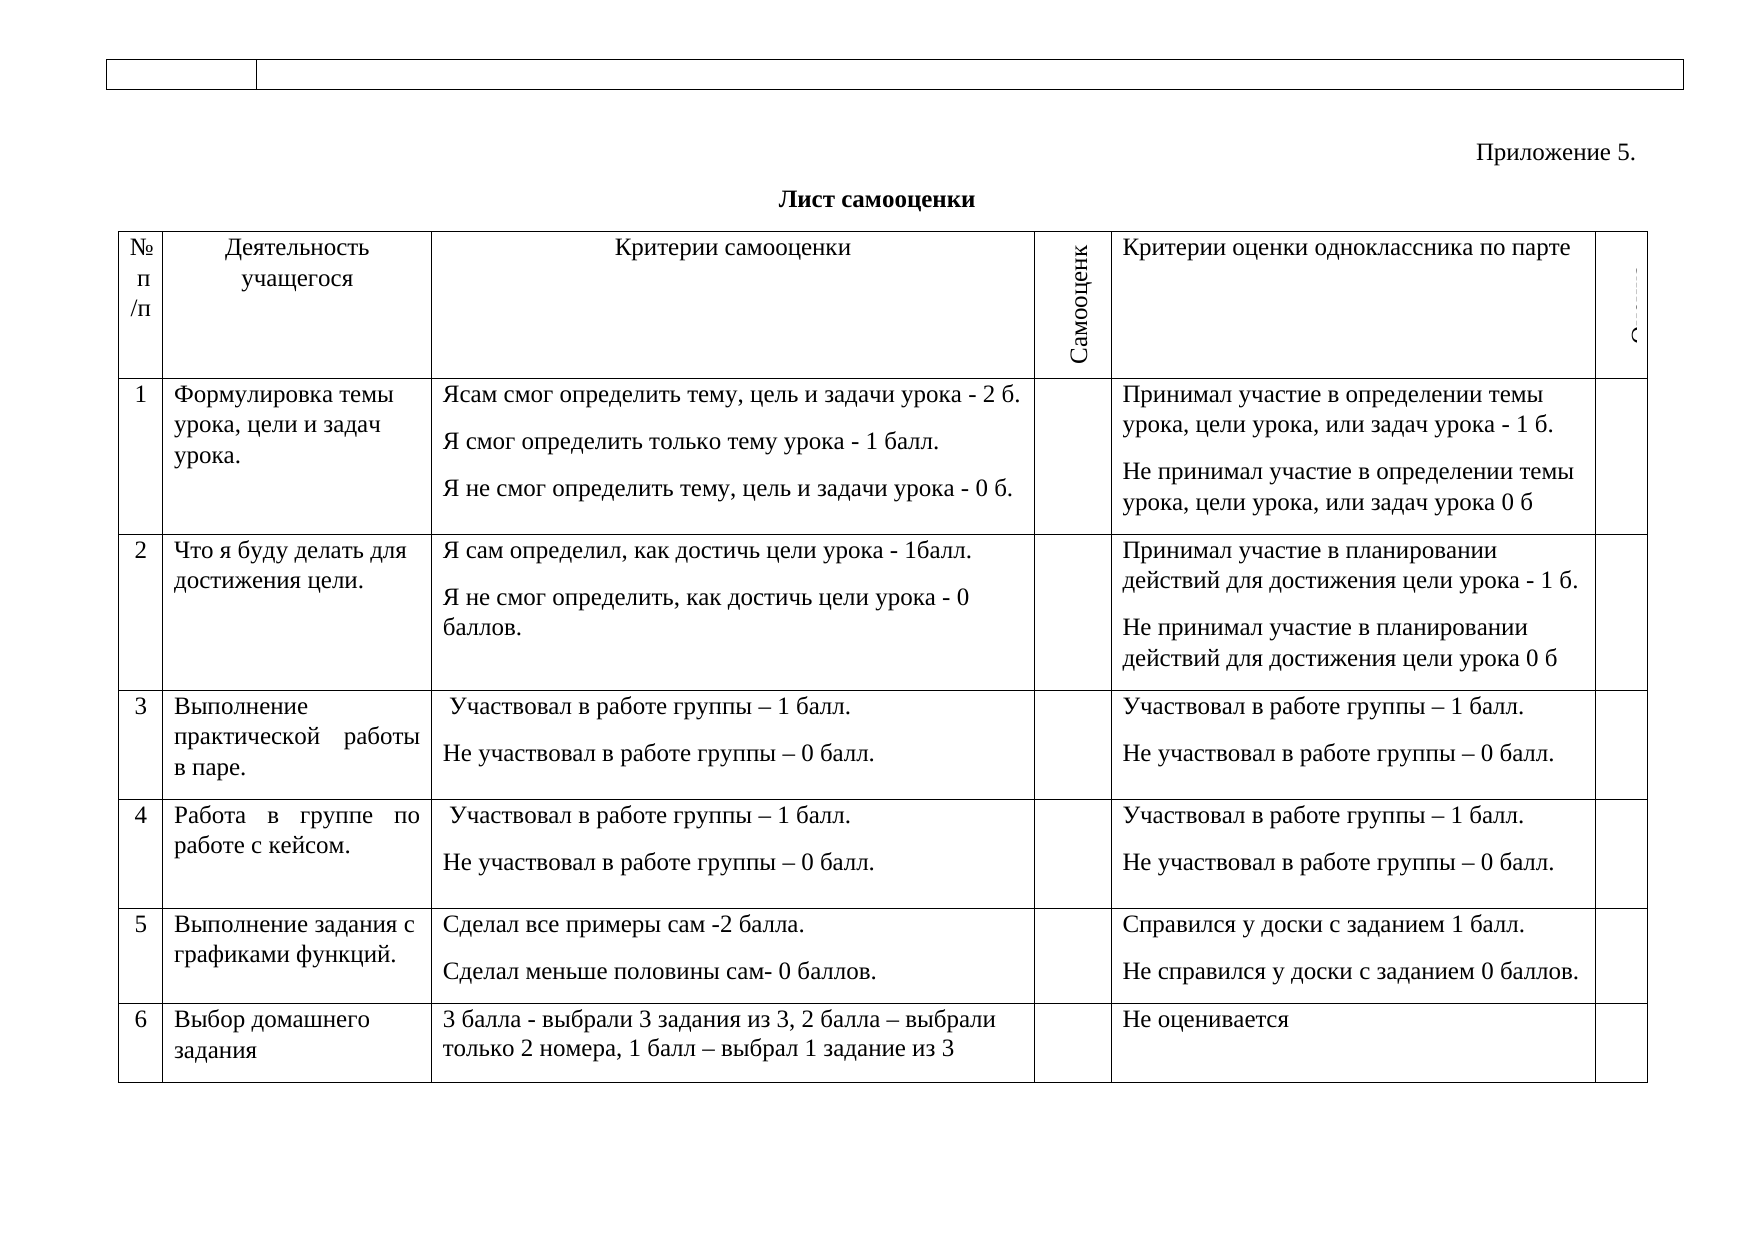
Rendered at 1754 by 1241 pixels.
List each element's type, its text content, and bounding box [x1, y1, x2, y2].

table_cell Выполнение задания с графиками функций. [163, 909, 431, 1003]
text Лист самооценки [118, 184, 1636, 213]
table_cell 3 [119, 691, 162, 799]
table_cell [1035, 379, 1111, 534]
table_cell 6 [119, 1004, 162, 1082]
table_cell Участвовал в работе группы – 1 балл. Не участвовал в работе группы – 0 балл. [1112, 800, 1595, 908]
table_cell Формулировка темы урока, цели и задач урока. [163, 379, 431, 534]
table_cell [1596, 691, 1647, 799]
table_cell 4 [119, 800, 162, 908]
table_cell Работа в группе по работе с кейсом. [163, 800, 431, 908]
table_cell [1596, 535, 1647, 690]
table_cell [1035, 800, 1111, 908]
table_header Оценка одноклассника (Ф. И.) [1596, 232, 1647, 378]
table_cell [1035, 1004, 1111, 1082]
table_cell Ясам смог определить тему, цель и задачи урока - 2 б. Я смог определить только тему урока - 1 балл. Я не смог определить тему, цель и задачи урока - 0 б. [432, 379, 1034, 534]
table_cell Я сам определил, как достичь цели урока - 1балл. Я не смог определить, как достичь цели урока - 0 баллов. [432, 535, 1034, 690]
table_header № п/п [119, 232, 162, 378]
table_cell 3 балла - выбрали 3 задания из 3, 2 балла – выбрали только 2 номера, 1 балл – выбрал 1 задание из 3 [432, 1004, 1034, 1082]
table_header Критерии самооценки [432, 232, 1034, 378]
table_cell [1035, 691, 1111, 799]
table_cell Участвовал в работе группы – 1 балл. Не участвовал в работе группы – 0 балл. [432, 691, 1034, 799]
table_cell 2 [119, 535, 162, 690]
table_cell Справился у доски с заданием 1 балл. Не справился у доски с заданием 0 баллов. [1112, 909, 1595, 1003]
table_cell Принимал участие в определении темы урока, цели урока, или задач урока - 1 б. Не принимал участие в определении темы урока, цели урока, или задач урока 0 б [1112, 379, 1595, 534]
table_cell Что я буду делать для достижения цели. [163, 535, 431, 690]
table_cell [1596, 379, 1647, 534]
table_header Деятельность учащегося [163, 232, 431, 378]
table_cell [1035, 535, 1111, 690]
table_header Самооценка [1035, 232, 1111, 378]
table_cell Участвовал в работе группы – 1 балл. Не участвовал в работе группы – 0 балл. [1112, 691, 1595, 799]
table_cell Выполнение практической работы в паре. [163, 691, 431, 799]
table_cell 5 [119, 909, 162, 1003]
table_cell Выбор домашнего задания [163, 1004, 431, 1082]
table_cell 1 [119, 379, 162, 534]
table_cell [1035, 909, 1111, 1003]
table_cell [1596, 909, 1647, 1003]
table_cell Принимал участие в планировании действий для достижения цели урока - 1 б. Не принимал участие в планировании действий для достижения цели урока 0 б [1112, 535, 1595, 690]
table_header Критерии оценки одноклассника по парте [1112, 232, 1595, 378]
table_cell [1596, 1004, 1647, 1082]
table_cell [1596, 800, 1647, 908]
table_cell [107, 60, 256, 89]
table_cell [257, 60, 1683, 89]
text Приложение 5. [118, 137, 1636, 166]
table_cell Участвовал в работе группы – 1 балл. Не участвовал в работе группы – 0 балл. [432, 800, 1034, 908]
table_cell Не оценивается [1112, 1004, 1595, 1082]
table_cell Сделал все примеры сам -2 балла. Сделал меньше половины сам- 0 баллов. [432, 909, 1034, 1003]
